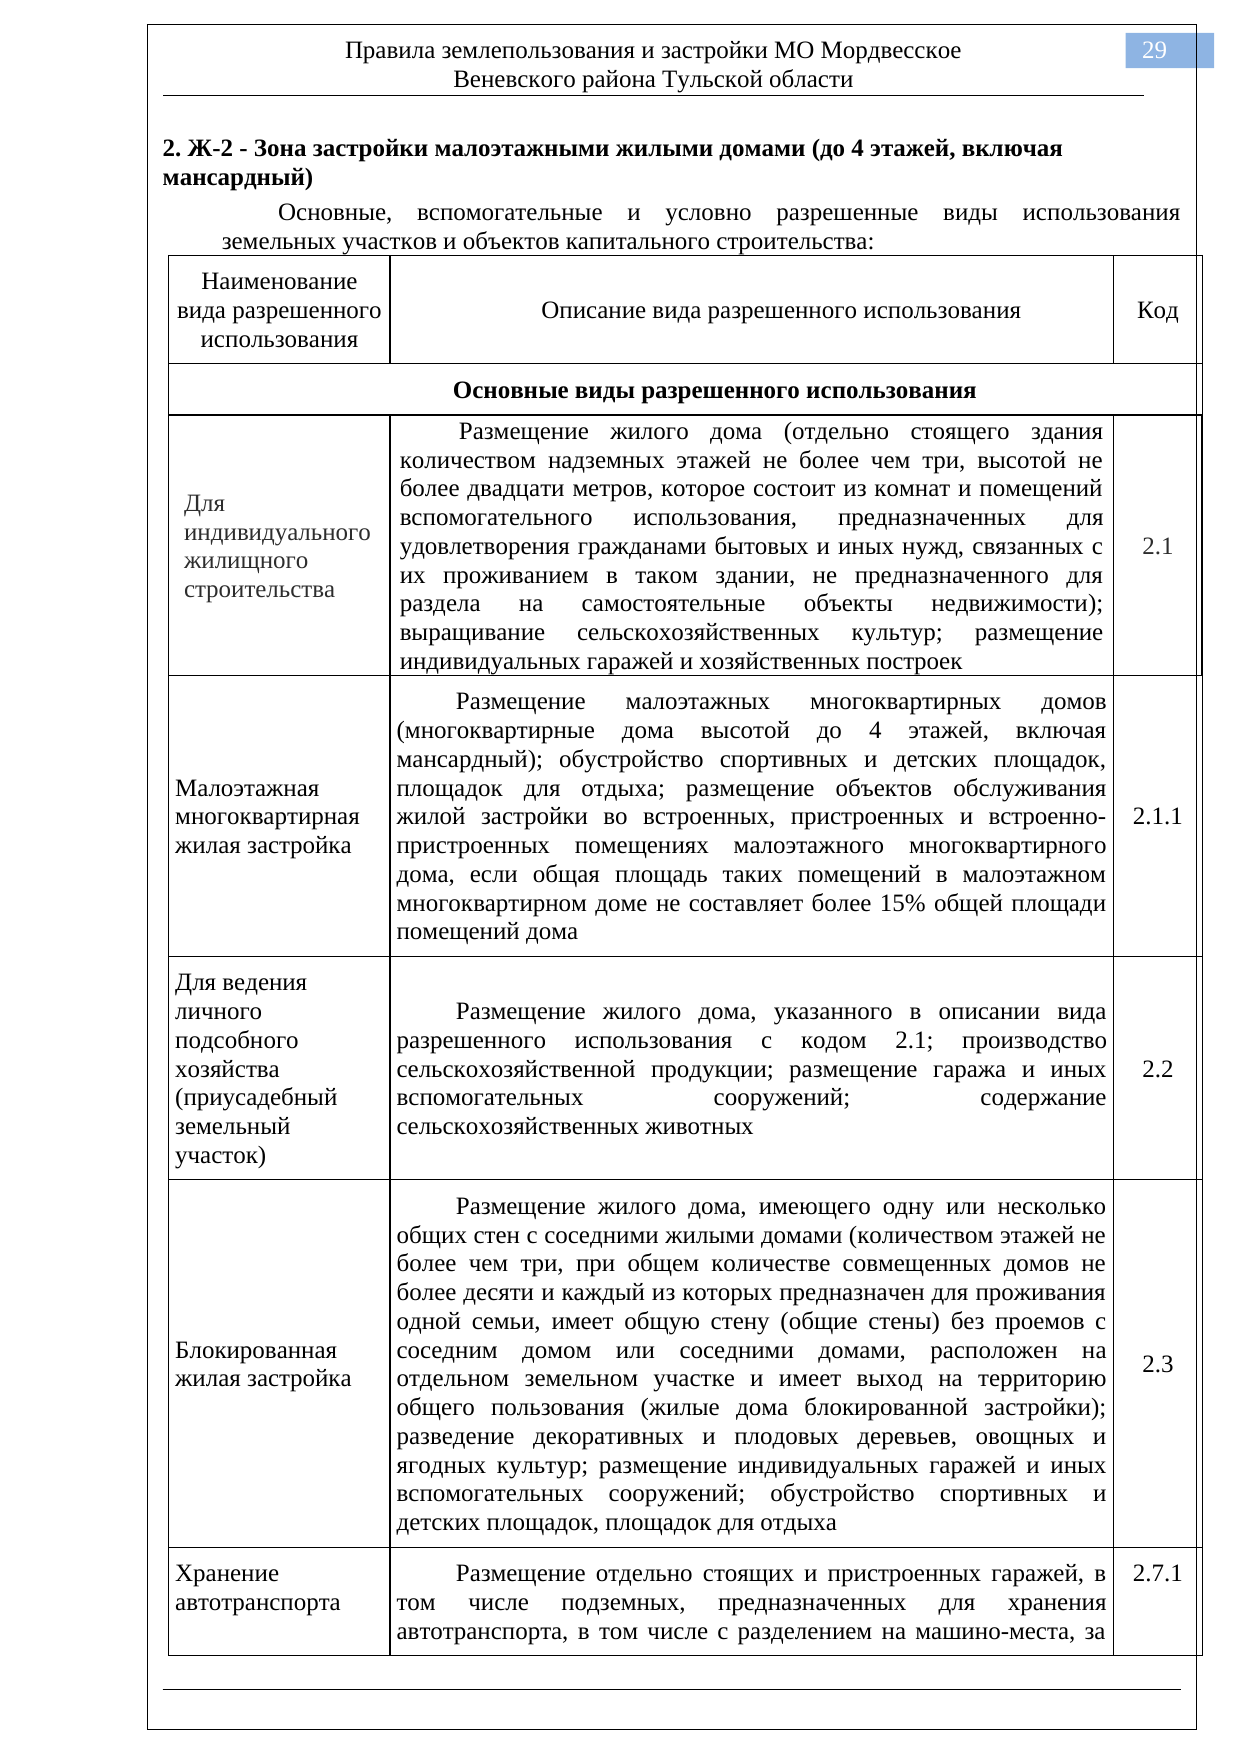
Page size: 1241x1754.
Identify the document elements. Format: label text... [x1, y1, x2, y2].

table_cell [391, 1548, 1113, 1655]
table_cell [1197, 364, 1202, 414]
table_cell Размещение жилого дома, имеющего одну или несколько общих стен с соседними жилыми домами (количеством этажей не более чем три, при общем количестве совмещенных домов не более десяти и каждый из которых предназначен для проживания одной семьи, имеет общую стену (общие стены) без проемов с соседним домом или соседними домами, расположен на отдельном земельном участке и имеет выход на территорию общего пользования (жилые дома блокированной застройки); разведение декоративных и плодовых деревьев, овощных и ягодных культур; размещение индивидуальных гаражей и иных вспомогательных сооружений; обустройство спортивных и детских площадок, площадок для отдыха [391, 1180, 1113, 1547]
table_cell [169, 1548, 389, 1655]
text Основные, вспомогательные и условно разрешенные виды использования земельных участков и объектов капитального строительства: [222, 197, 1181, 255]
table_cell 2.3 [1114, 1180, 1196, 1547]
table_cell 2.2 [1114, 957, 1196, 1179]
table_cell Размещение малоэтажных многоквартирных домов (многоквартирные дома высотой до 4 этажей, включая мансардный); обустройство спортивных и детских площадок, площадок для отдыха; размещение объектов обслуживания жилой застройки во встроенных, пристроенных и встроенно-пристроенных помещениях малоэтажного многоквартирного дома, если общая площадь таких помещений в малоэтажном многоквартирном доме не составляет более 15% общей площади помещений дома [391, 676, 1113, 956]
table_cell Размещение жилого дома, указанного в описании вида разрешенного использования с кодом 2.1; производство сельскохозяйственной продукции; размещение гаража и иных вспомогательных сооружений; содержание сельскохозяйственных животных [391, 957, 1113, 1179]
table_header Наименование вида разрешенного использования [169, 256, 389, 363]
table_header Код [1114, 256, 1196, 363]
table_cell Для ведения личного подсобного хозяйства (приусадебный земельный участок) [169, 957, 389, 1179]
subtitle 2. Ж-2 - Зона застройки малоэтажными жилыми домами (до 4 этажей, включая мансардный) [162, 133, 1181, 191]
table_header Описание вида разрешенного использования [391, 256, 1113, 363]
table_cell Для индивидуального жилищного строительства [169, 416, 389, 675]
table_cell Блокированная жилая застройка [169, 1180, 389, 1547]
table_cell 2.1 [1114, 416, 1196, 675]
table_cell 2.7.1 [1114, 1548, 1196, 1655]
table_cell 2.1.1 [1114, 676, 1196, 956]
table_cell Основные виды разрешенного использования [169, 364, 1196, 414]
table_cell Малоэтажная многоквартирная жилая застройка [169, 676, 389, 956]
table_cell Размещение жилого дома (отдельно стоящего здания количеством надземных этажей не более чем три, высотой не более двадцати метров, которое состоит из комнат и помещений вспомогательного использования, предназначенных для удовлетворения гражданами бытовых и иных нужд, связанных с их проживанием в таком здании, не предназначенного для раздела на самостоятельные объекты недвижимости); выращивание сельскохозяйственных культур; размещение индивидуальных гаражей и хозяйственных построек [391, 416, 1113, 675]
